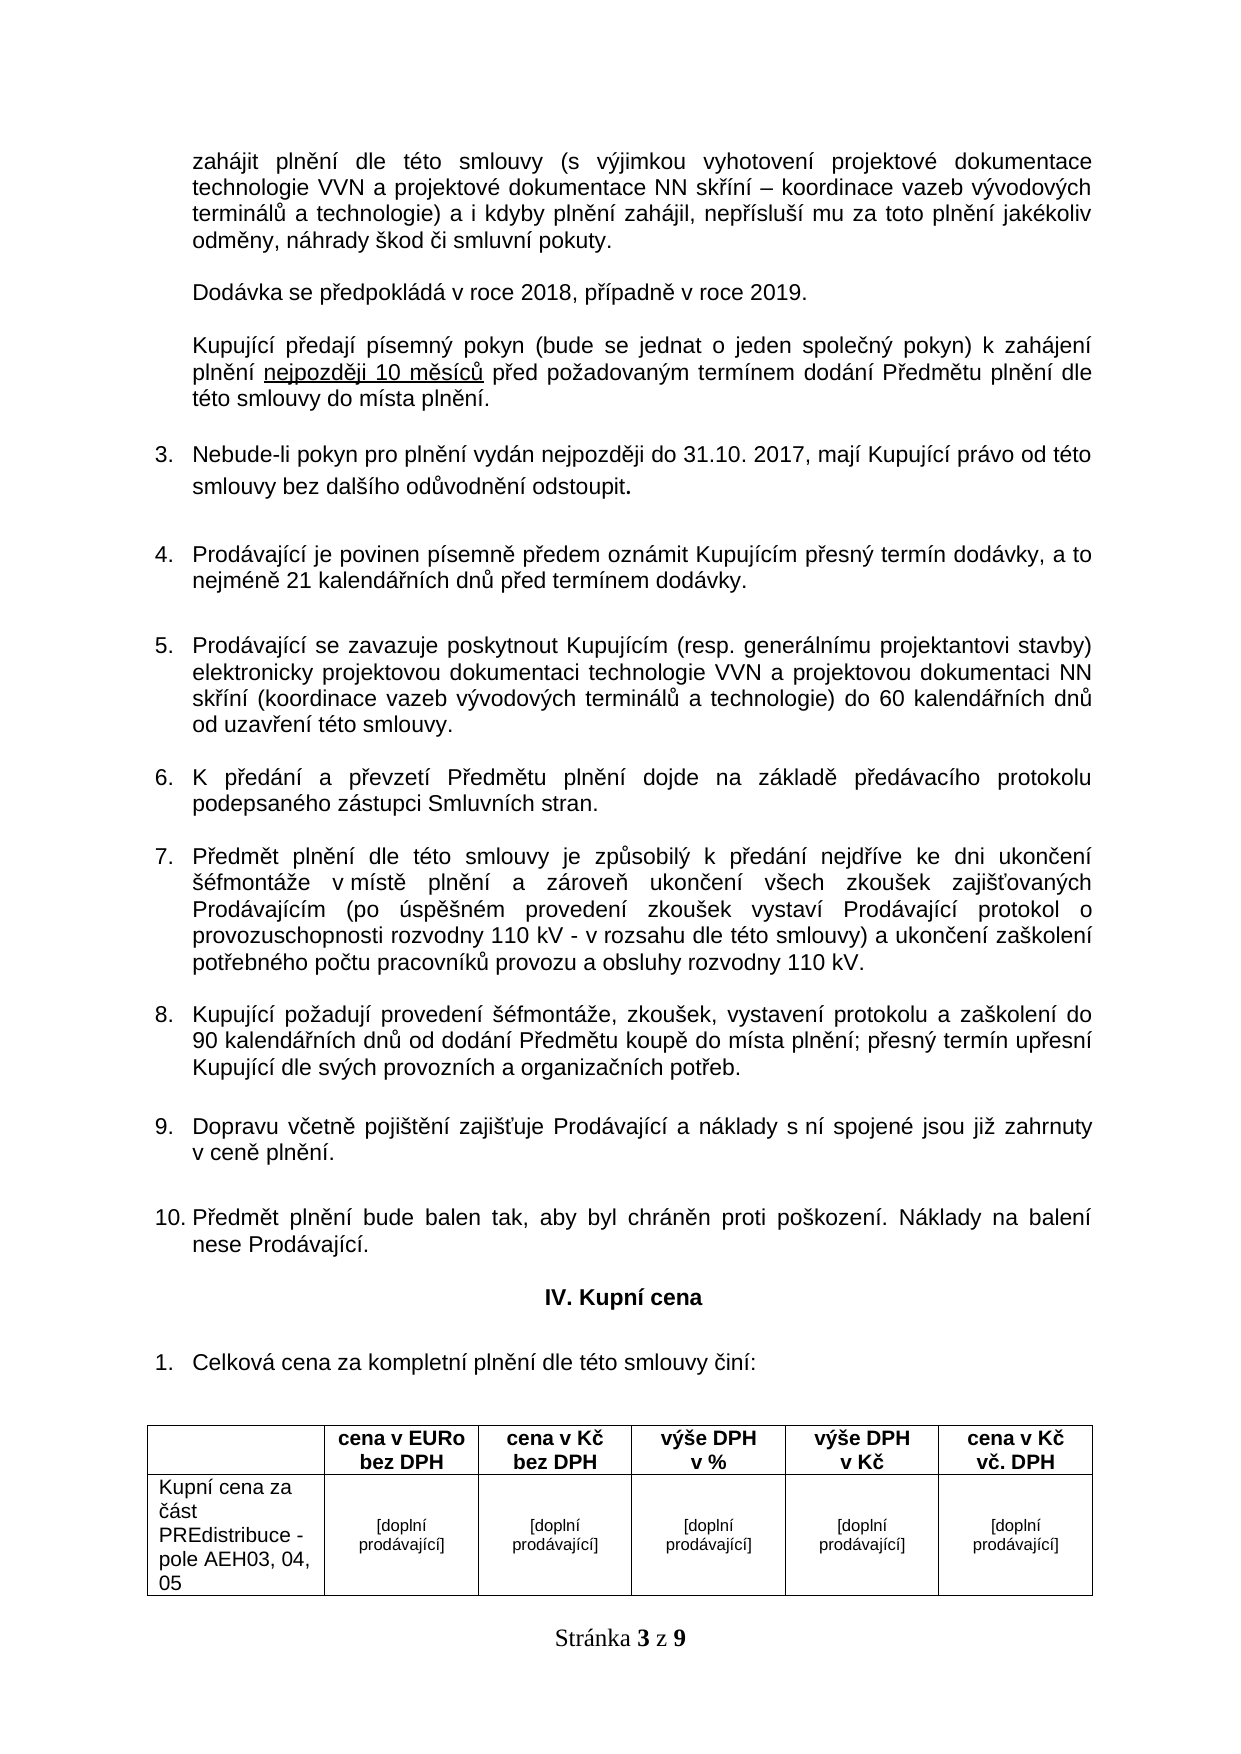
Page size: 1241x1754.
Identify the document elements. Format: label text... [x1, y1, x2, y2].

text IV. Kupní cena [154, 1283, 1093, 1310]
table_header cena v Kč bez DPH [479, 1426, 631, 1474]
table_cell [325, 1475, 478, 1595]
text Kupující předají písemný pokyn (bude se jednat o jeden společný pokyn) k zahájení plnění nejpozději 10 měsíců před požadovaným termínem dodání Předmětu plnění dle této smlouvy do místa plnění. [192, 332, 1093, 411]
list Prodávající je povinen písemně předem oznámit Kupujícím přesný termín dodávky, a to nejméně 21 kalendářních dnů před termínem dodávky. [154, 541, 1093, 593]
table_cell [939, 1475, 1092, 1595]
list K předání a převzetí Předmětu plnění dojde na základě předávacího protokolu podepsaného zástupci Smluvních stran. [154, 764, 1093, 817]
list Dopravu včetně pojištění zajišťuje Prodávající a náklady s ní spojené jsou již zahrnuty v ceně plnění. [154, 1113, 1093, 1166]
table_header [148, 1426, 324, 1474]
table_header výše DPH v Kč [786, 1426, 938, 1474]
table_header výše DPH v % [632, 1426, 785, 1474]
list Prodávající se zavazuje poskytnout Kupujícím (resp. generálnímu projektantovi stavby) elektronicky projektovou dokumentaci technologie VVN a projektovou dokumentaci NN skříní (koordinace vazeb vývodových terminálů a technologie) do 60 kalendářních dnů od uzavření této smlouvy. [154, 632, 1093, 738]
table_header cena v Kč vč. DPH [939, 1426, 1092, 1474]
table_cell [786, 1475, 938, 1595]
list Nebude-li pokyn pro plnění vydán nejpozději do 31.10. 2017, mají Kupující právo od této smlouvy bez dalšího odůvodnění odstoupit. [154, 441, 1093, 502]
table_header cena v EURo bez DPH [325, 1426, 478, 1474]
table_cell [479, 1475, 631, 1595]
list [154, 148, 1093, 253]
list Předmět plnění dle této smlouvy je způsobilý k předání nejdříve ke dni ukončení šéfmontáže v místě plnění a zároveň ukončení všech zkoušek zajišťovaných Prodávajícím (po úspěšném provedení zkoušek vystaví Prodávající protokol o provozuschopnosti rozvodny 110 kV - v rozsahu dle této smlouvy) a ukončení zaškolení potřebného počtu pracovníků provozu a obsluhy rozvodny 110 kV. [154, 843, 1093, 975]
list Kupující požadují provedení šéfmontáže, zkoušek, vystavení protokolu a zaškolení do 90 kalendářních dnů od dodání Předmětu koupě do místa plnění; přesný termín upřesní Kupující dle svých provozních a organizačních potřeb. [154, 1001, 1093, 1080]
list Předmět plnění bude balen tak, aby byl chráněn proti poškození. Náklady na balení nese Prodávající. [154, 1204, 1093, 1257]
text Dodávka se předpokládá v roce 2018, případně v roce 2019. [192, 279, 1093, 306]
list Celková cena za kompletní plnění dle této smlouvy činí: [154, 1349, 1093, 1375]
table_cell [632, 1475, 785, 1595]
table_cell Kupní cena za část PREdistribuce -pole AEH03, 04, 05 [148, 1475, 324, 1595]
